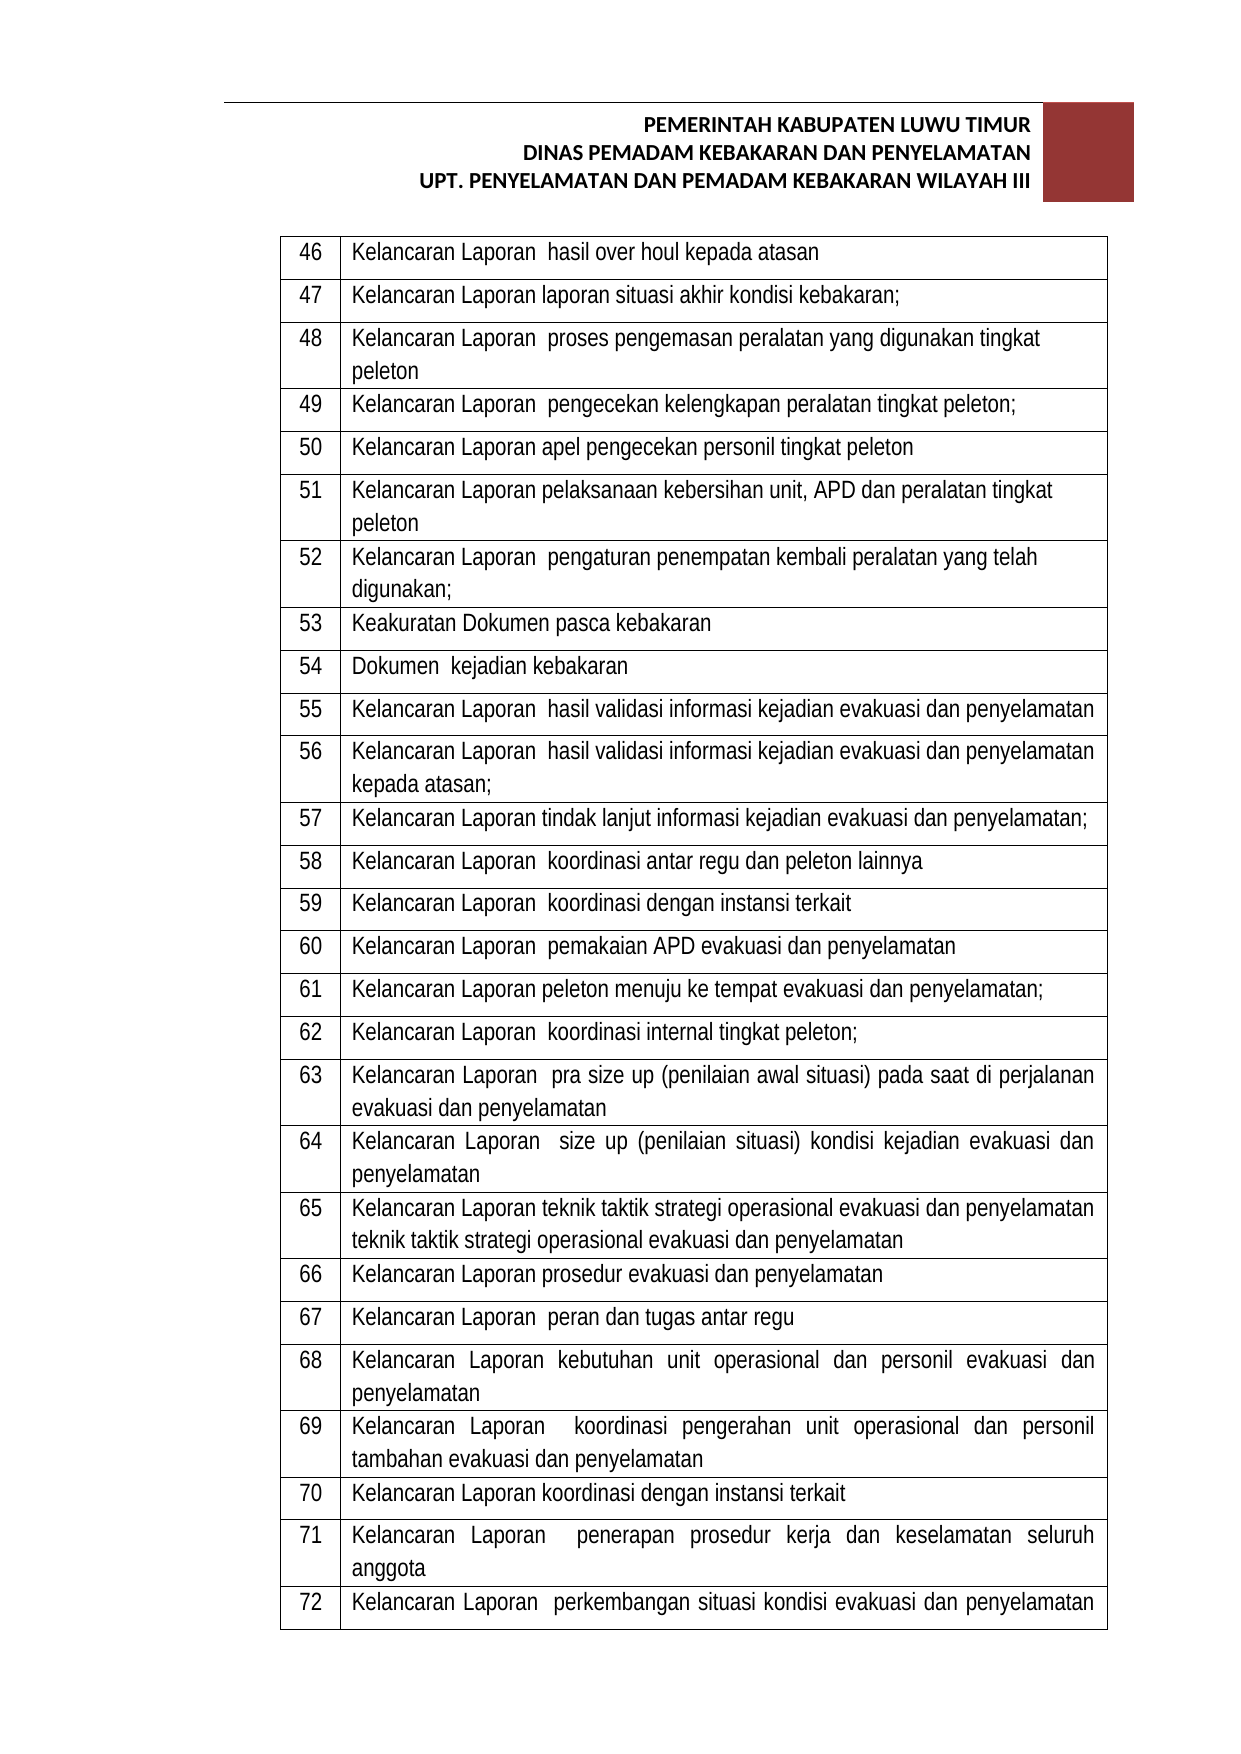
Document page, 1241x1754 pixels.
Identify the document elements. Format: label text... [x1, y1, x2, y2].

table_cell Kelancaran Laporan laporan situasi akhir kondisi kebakaran; [341, 280, 1107, 322]
table_cell Kelancaran Laporan hasil over houl kepada atasan [341, 237, 1107, 279]
table_cell Kelancaran Laporan peleton menuju ke tempat evakuasi dan penyelamatan; [341, 974, 1107, 1016]
table_cell 56 [281, 736, 340, 802]
table_cell 64 [281, 1126, 340, 1192]
table_cell 66 [281, 1259, 340, 1301]
table_cell 58 [281, 846, 340, 887]
table_cell Kelancaran Laporan pra size up (penilaian awal situasi) pada saat di perjalanan evakuasi dan penyelamatan [341, 1060, 1107, 1125]
table_cell 50 [281, 432, 340, 474]
table_cell Kelancaran Laporan pengaturan penempatan kembali peralatan yang telah digunakan; [341, 541, 1107, 607]
table_cell Kelancaran Laporan penerapan prosedur kerja dan keselamatan seluruh anggota [341, 1520, 1107, 1586]
table_cell Kelancaran Laporan proses pengemasan peralatan yang digunakan tingkat peleton [341, 323, 1107, 388]
table_cell Dokumen kejadian kebakaran [341, 651, 1107, 692]
table_cell 55 [281, 694, 340, 735]
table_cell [341, 1587, 1107, 1629]
table_cell Kelancaran Laporan koordinasi pengerahan unit operasional dan personil tambahan evakuasi dan penyelamatan [341, 1411, 1107, 1477]
table_cell 46 [281, 237, 340, 279]
table_cell Kelancaran Laporan pelaksanaan kebersihan unit, APD dan peralatan tingkat peleton [341, 475, 1107, 540]
table_cell 70 [281, 1478, 340, 1519]
table_cell 53 [281, 608, 340, 650]
table_cell 69 [281, 1411, 340, 1477]
table_cell Kelancaran Laporan hasil validasi informasi kejadian evakuasi dan penyelamatan kepada atasan; [341, 736, 1107, 802]
table_cell 72 [281, 1587, 340, 1629]
table_cell 51 [281, 475, 340, 540]
table_cell 68 [281, 1345, 340, 1410]
table_cell 49 [281, 389, 340, 431]
table_cell Kelancaran Laporan tindak lanjut informasi kejadian evakuasi dan penyelamatan; [341, 803, 1107, 844]
table_cell Kelancaran Laporan teknik taktik strategi operasional evakuasi dan penyelamatan teknik taktik strategi operasional evakuasi dan penyelamatan [341, 1193, 1107, 1258]
table_cell 62 [281, 1017, 340, 1059]
table_cell Kelancaran Laporan pemakaian APD evakuasi dan penyelamatan [341, 931, 1107, 973]
table_cell 63 [281, 1060, 340, 1125]
table_cell Kelancaran Laporan pengecekan kelengkapan peralatan tingkat peleton; [341, 389, 1107, 431]
table_cell Kelancaran Laporan kebutuhan unit operasional dan personil evakuasi dan penyelamatan [341, 1345, 1107, 1410]
table_cell 54 [281, 651, 340, 692]
table_cell 60 [281, 931, 340, 973]
table_cell Kelancaran Laporan koordinasi antar regu dan peleton lainnya [341, 846, 1107, 887]
table_cell Keakuratan Dokumen pasca kebakaran [341, 608, 1107, 650]
table_cell 57 [281, 803, 340, 844]
table_cell 67 [281, 1302, 340, 1344]
table_cell 48 [281, 323, 340, 388]
table_cell 65 [281, 1193, 340, 1258]
table_cell 59 [281, 889, 340, 930]
table_cell 52 [281, 541, 340, 607]
table_cell Kelancaran Laporan koordinasi dengan instansi terkait [341, 1478, 1107, 1519]
table_cell 71 [281, 1520, 340, 1586]
table_cell Kelancaran Laporan apel pengecekan personil tingkat peleton [341, 432, 1107, 474]
table_cell Kelancaran Laporan koordinasi internal tingkat peleton; [341, 1017, 1107, 1059]
table_cell Kelancaran Laporan peran dan tugas antar regu [341, 1302, 1107, 1344]
table_cell Kelancaran Laporan koordinasi dengan instansi terkait [341, 889, 1107, 930]
table_cell 47 [281, 280, 340, 322]
table_cell Kelancaran Laporan size up (penilaian situasi) kondisi kejadian evakuasi dan penyelamatan [341, 1126, 1107, 1192]
table_cell Kelancaran Laporan prosedur evakuasi dan penyelamatan [341, 1259, 1107, 1301]
table_cell 61 [281, 974, 340, 1016]
table_cell Kelancaran Laporan hasil validasi informasi kejadian evakuasi dan penyelamatan [341, 694, 1107, 735]
